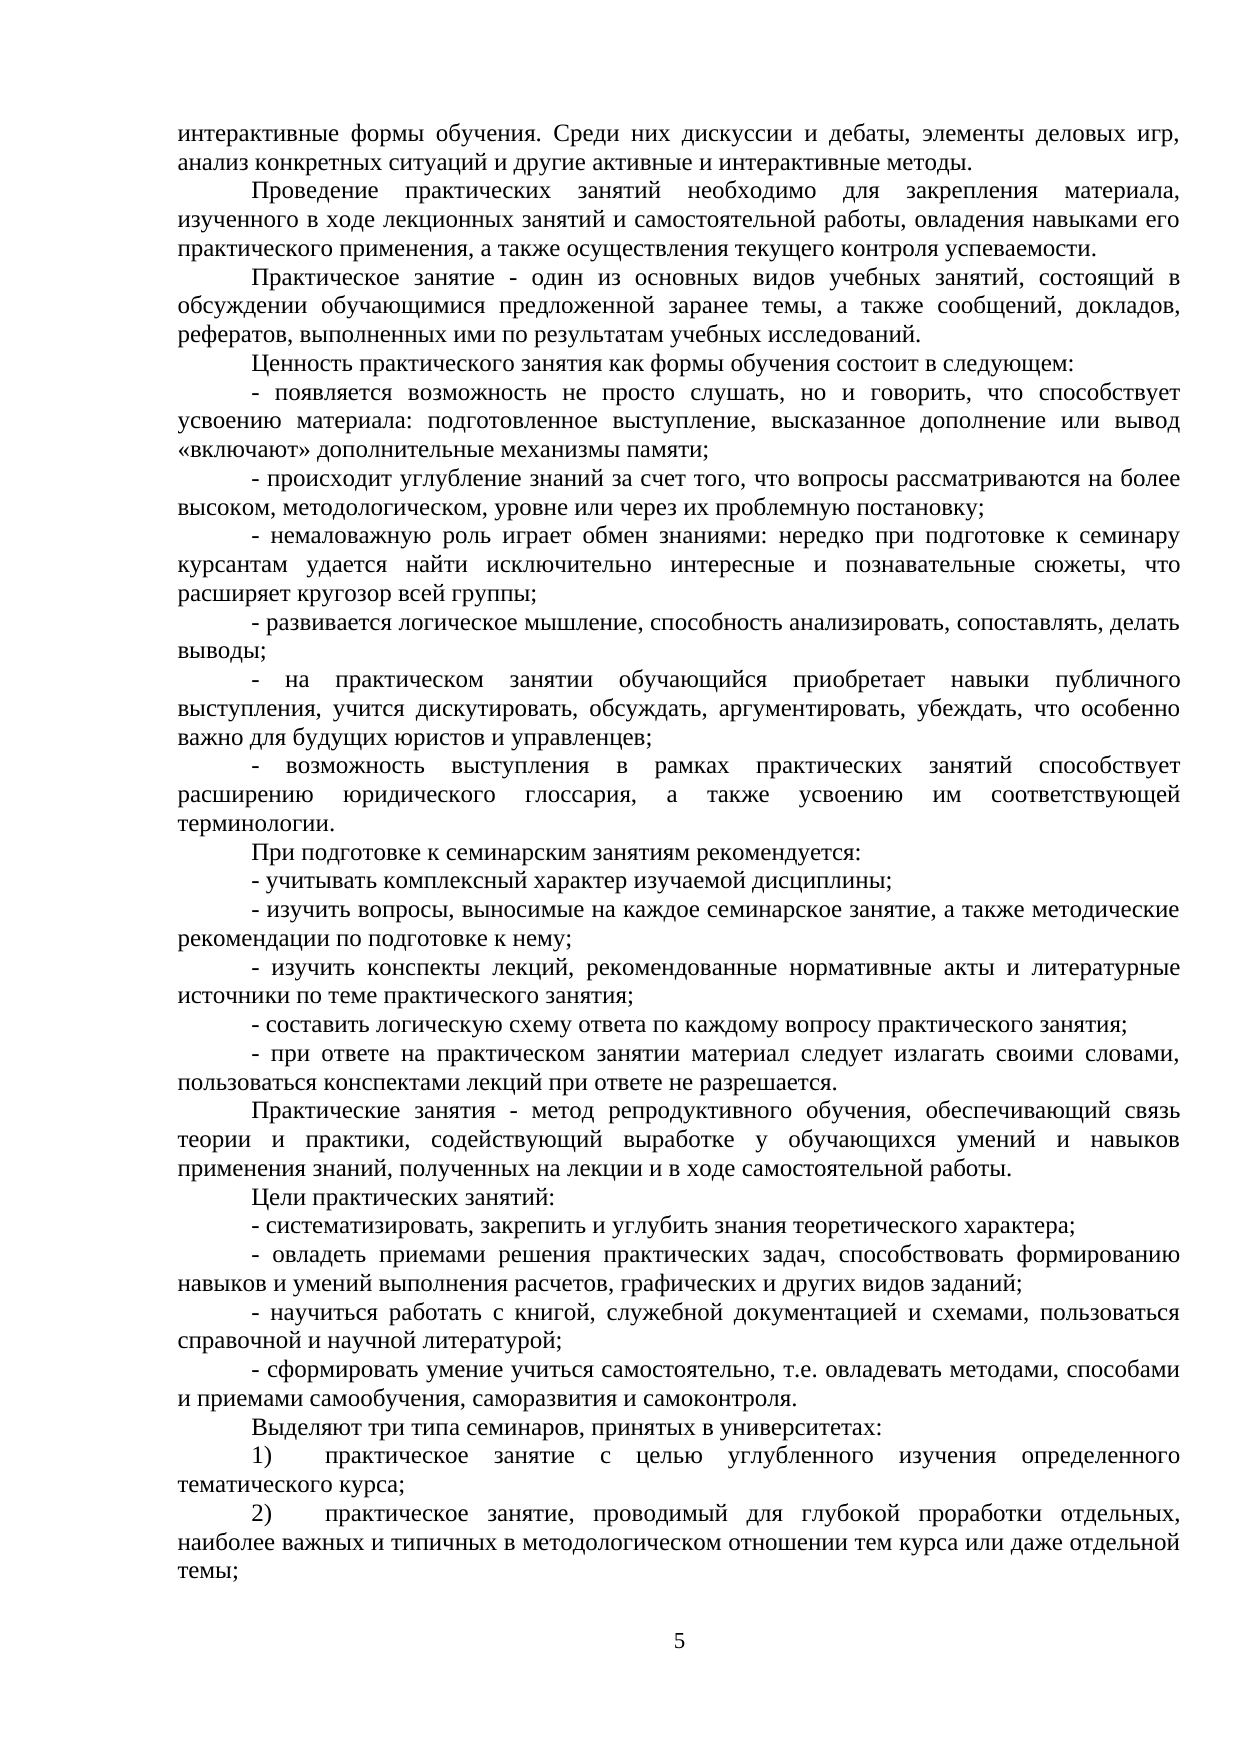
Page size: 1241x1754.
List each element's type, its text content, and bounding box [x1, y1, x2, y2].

text - появляется возможность не просто слушать, но и говорить, что способствует усвоению материала: подготовленное выступление, высказанное дополнение или вывод «включают» дополнительные механизмы памяти; [177, 377, 1181, 463]
text Выделяют три типа семинаров, принятых в университетах: [177, 1412, 1181, 1441]
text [177, 118, 1181, 176]
list практическое занятие с целью углубленного изучения определенного тематического курса; [177, 1441, 1181, 1498]
text - немаловажную роль играет обмен знаниями: нередко при подготовке к семинару курсантам удается найти исключительно интересные и познавательные сюжеты, что расширяет кругозор всей группы; [177, 521, 1181, 607]
text Практические занятия - метод репродуктивного обучения, обеспечивающий связь теории и практики, содействующий выработке у обучающихся умений и навыков применения знаний, полученных на лекции и в ходе самостоятельной работы. [177, 1096, 1181, 1182]
text - при ответе на практическом занятии материал следует излагать своими словами, пользоваться конспектами лекций при ответе не разрешается. [177, 1038, 1181, 1096]
text При подготовке к семинарским занятиям рекомендуется: [177, 837, 1181, 866]
list практическое занятие, проводимый для глубокой проработки отдельных, наиболее важных и типичных в методологическом отношении тем курса или даже отдельной темы; [177, 1498, 1181, 1584]
text - возможность выступления в рамках практических занятий способствует расширению юридического глоссария, а также усвоению им соответствующей терминологии. [177, 751, 1181, 837]
text - сформировать умение учиться самостоятельно, т.е. овладевать методами, способами и приемами самообучения, саморазвития и самоконтроля. [177, 1354, 1181, 1412]
text - изучить вопросы, выносимые на каждое семинарское занятие, а также методические рекомендации по подготовке к нему; [177, 894, 1181, 952]
text Практическое занятие - один из основных видов учебных занятий, состоящий в обсуждении обучающимися предложенной заранее темы, а также сообщений, докладов, рефератов, выполненных ими по результатам учебных исследований. [177, 262, 1181, 348]
text - на практическом занятии обучающийся приобретает навыки публичного выступления, учится дискутировать, обсуждать, аргументировать, убеждать, что особенно важно для будущих юристов и управленцев; [177, 664, 1181, 751]
text - развивается логическое мышление, способность анализировать, сопоставлять, делать выводы; [177, 607, 1181, 664]
text - составить логическую схему ответа по каждому вопросу практического занятия; [177, 1009, 1181, 1038]
text - изучить конспекты лекций, рекомендованные нормативные акты и литературные источники по теме практического занятия; [177, 952, 1181, 1009]
text Проведение практических занятий необходимо для закрепления материала, изученного в ходе лекционных занятий и самостоятельной работы, овладения навыками его практического применения, а также осуществления текущего контроля успеваемости. [177, 176, 1181, 262]
text - учитывать комплексный характер изучаемой дисциплины; [177, 866, 1181, 894]
text - овладеть приемами решения практических задач, способствовать формированию навыков и умений выполнения расчетов, графических и других видов заданий; [177, 1239, 1181, 1297]
text - научиться работать с книгой, служебной документацией и схемами, пользоваться справочной и научной литературой; [177, 1297, 1181, 1354]
text Ценность практического занятия как формы обучения состоит в следующем: [177, 348, 1181, 377]
text - происходит углубление знаний за счет того, что вопросы рассматриваются на более высоком, методологическом, уровне или через их проблемную постановку; [177, 463, 1181, 521]
text Цели практических занятий: [177, 1182, 1181, 1211]
text - систематизировать, закрепить и углубить знания теоретического характера; [177, 1211, 1181, 1239]
